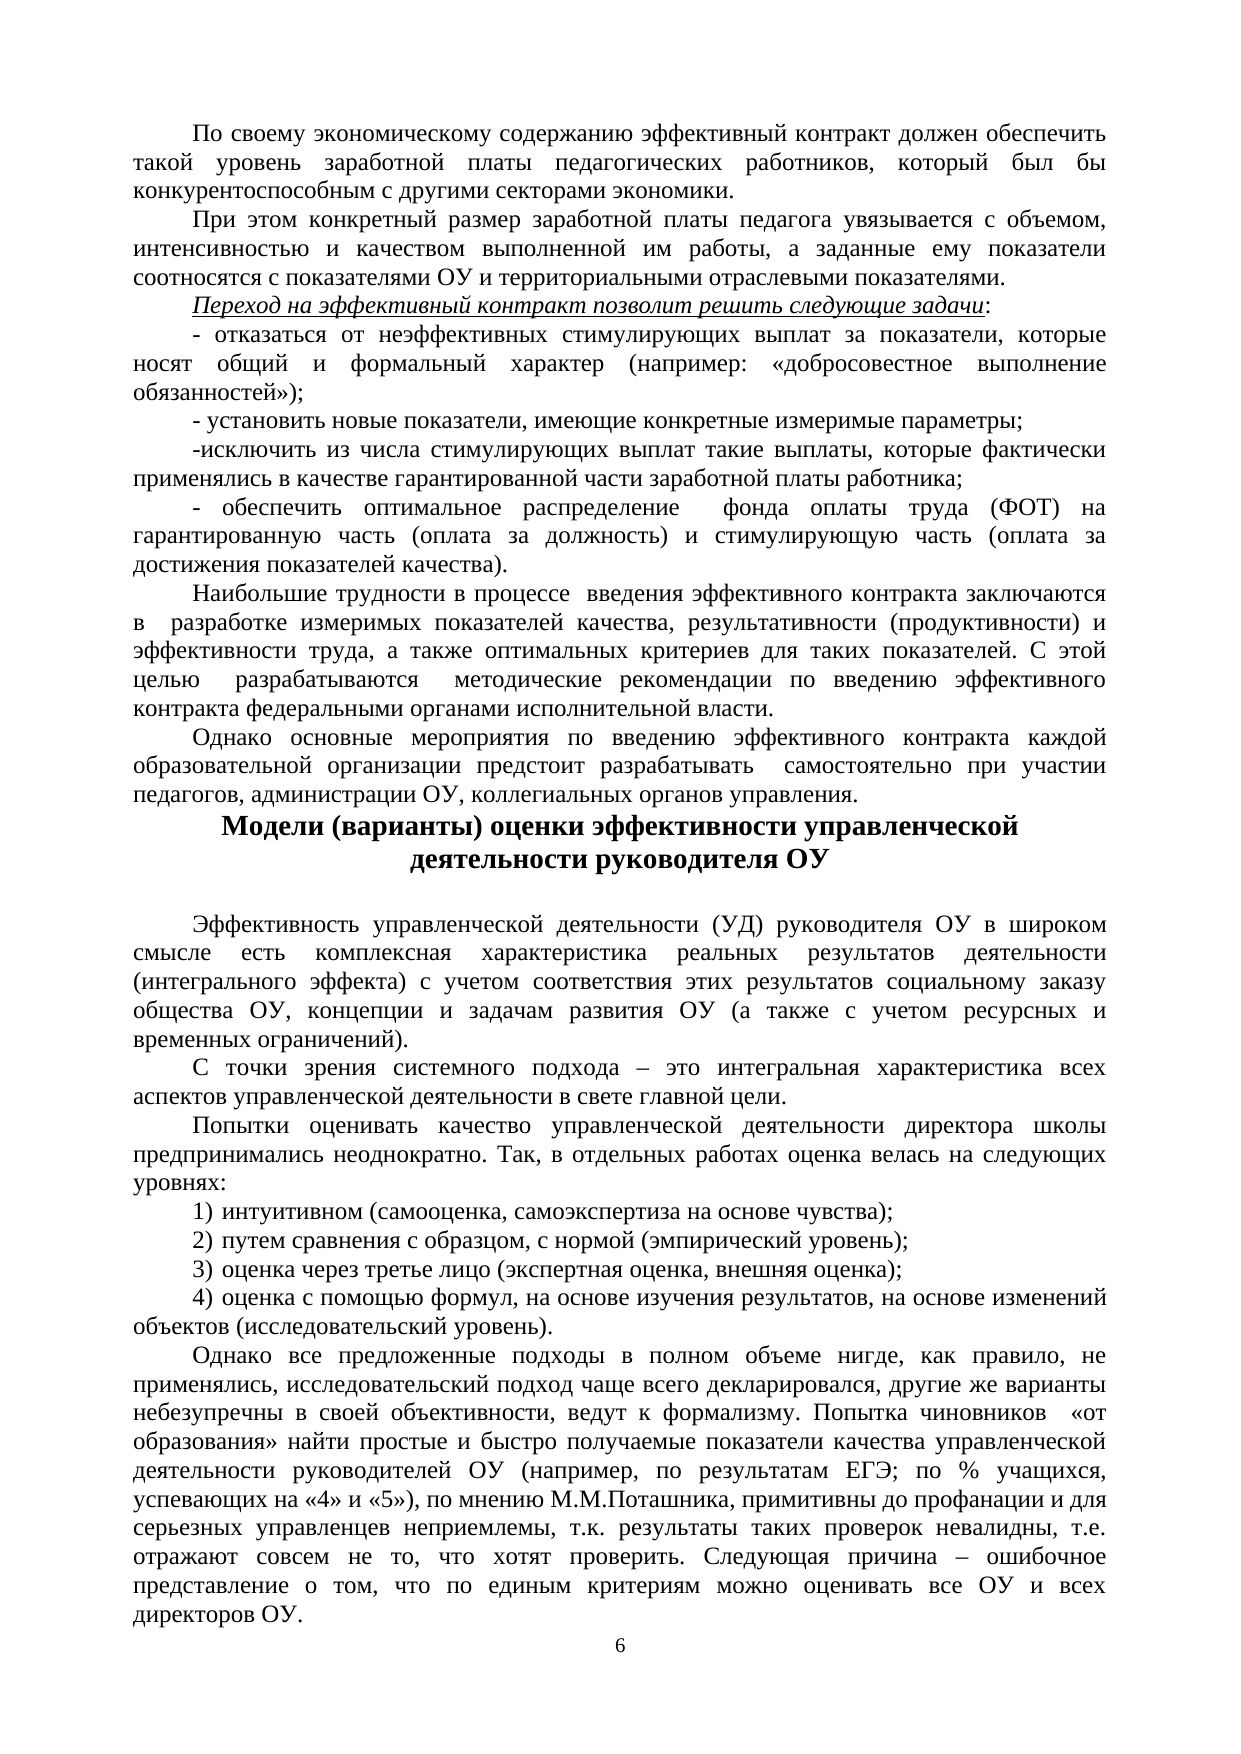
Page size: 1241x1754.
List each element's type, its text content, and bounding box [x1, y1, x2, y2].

list С точки зрения системного подхода – это интегральная характеристика всех аспектов управленческой деятельности в свете главной цели. [133, 1052, 1107, 1110]
list оценка с помощью формул, на основе изучения результатов, на основе изменений объектов (исследовательский уровень). [133, 1282, 1107, 1340]
text Наибольшие трудности в процессе введения эффективного контракта заключаются в разработке измеримых показателей качества, результативности (продуктивности) и эффективности труда, а также оптимальных критериев для таких показателей. С этой целью разрабатываются методические рекомендации по введению эффективного контракта федеральными органами исполнительной власти. [133, 578, 1107, 722]
list Попытки оценивать качество управленческой деятельности директора школы предпринимались неоднократно. Так, в отдельных работах оценка велась на следующих уровнях: [133, 1110, 1107, 1196]
text -исключить из числа стимулирующих выплат такие выплаты, которые фактически применялись в качестве гарантированной части заработной платы работника; [133, 434, 1107, 492]
list Эффективность управленческой деятельности (УД) руководителя ОУ в широком смысле есть комплексная характеристика реальных результатов деятельности (интегрального эффекта) с учетом соответствия этих результатов социальному заказу общества ОУ, концепции и задачам развития ОУ (а также с учетом ресурсных и временных ограничений). [133, 909, 1107, 1052]
list оценка через третье лицо (экспертная оценка, внешняя оценка); [133, 1254, 1107, 1282]
text - отказаться от неэффективных стимулирующих выплат за показатели, которые носят общий и формальный характер (например: «добросовестное выполнение обязанностей»); [133, 319, 1107, 406]
text Переход на эффективный контракт позволит решить следующие задачи: [133, 291, 1107, 319]
text Однако основные мероприятия по введению эффективного контракта каждой образовательной организации предстоит разрабатывать самостоятельно при участии педагогов, администрации ОУ, коллегиальных органов управления. [133, 722, 1107, 808]
list интуитивном (самооценка, самоэкспертиза на основе чувства); [133, 1196, 1107, 1225]
text - установить новые показатели, имеющие конкретные измеримые параметры; [133, 406, 1107, 434]
text Модели (варианты) оценки эффективности управленческой [133, 808, 1107, 842]
text - обеспечить оптимальное распределение фонда оплаты труда (ФОТ) на гарантированную часть (оплата за должность) и стимулирующую часть (оплата за достижения показателей качества). [133, 492, 1107, 578]
text При этом конкретный размер заработной платы педагога увязывается с объемом, интенсивностью и качеством выполненной им работы, а заданные ему показатели соотносятся с показателями ОУ и территориальными отраслевыми показателями. [133, 204, 1107, 291]
text деятельности руководителя ОУ [133, 842, 1107, 875]
list путем сравнения с образцом, с нормой (эмпирический уровень); [133, 1225, 1107, 1254]
text По своему экономическому содержанию эффективный контракт должен обеспечить такой уровень заработной платы педагогических работников, который был бы конкурентоспособным с другими секторами экономики. [133, 118, 1107, 204]
list Однако все предложенные подходы в полном объеме нигде, как правило, не применялись, исследовательский подход чаще всего декларировался, другие же варианты небезупречны в своей объективности, ведут к формализму. Попытка чиновников «от образования» найти простые и быстро получаемые показатели качества управленческой деятельности руководителей ОУ (например, по результатам ЕГЭ; по % учащихся, успевающих на «4» и «5»), по мнению М.М.Поташника, примитивны до профанации и для серьезных управленцев неприемлемы, т.к. результаты таких проверок невалидны, т.е. отражают совсем не то, что хотят проверить. Следующая причина – ошибочное представление о том, что по единым критериям можно оценивать все ОУ и всех директоров ОУ. [133, 1340, 1107, 1627]
